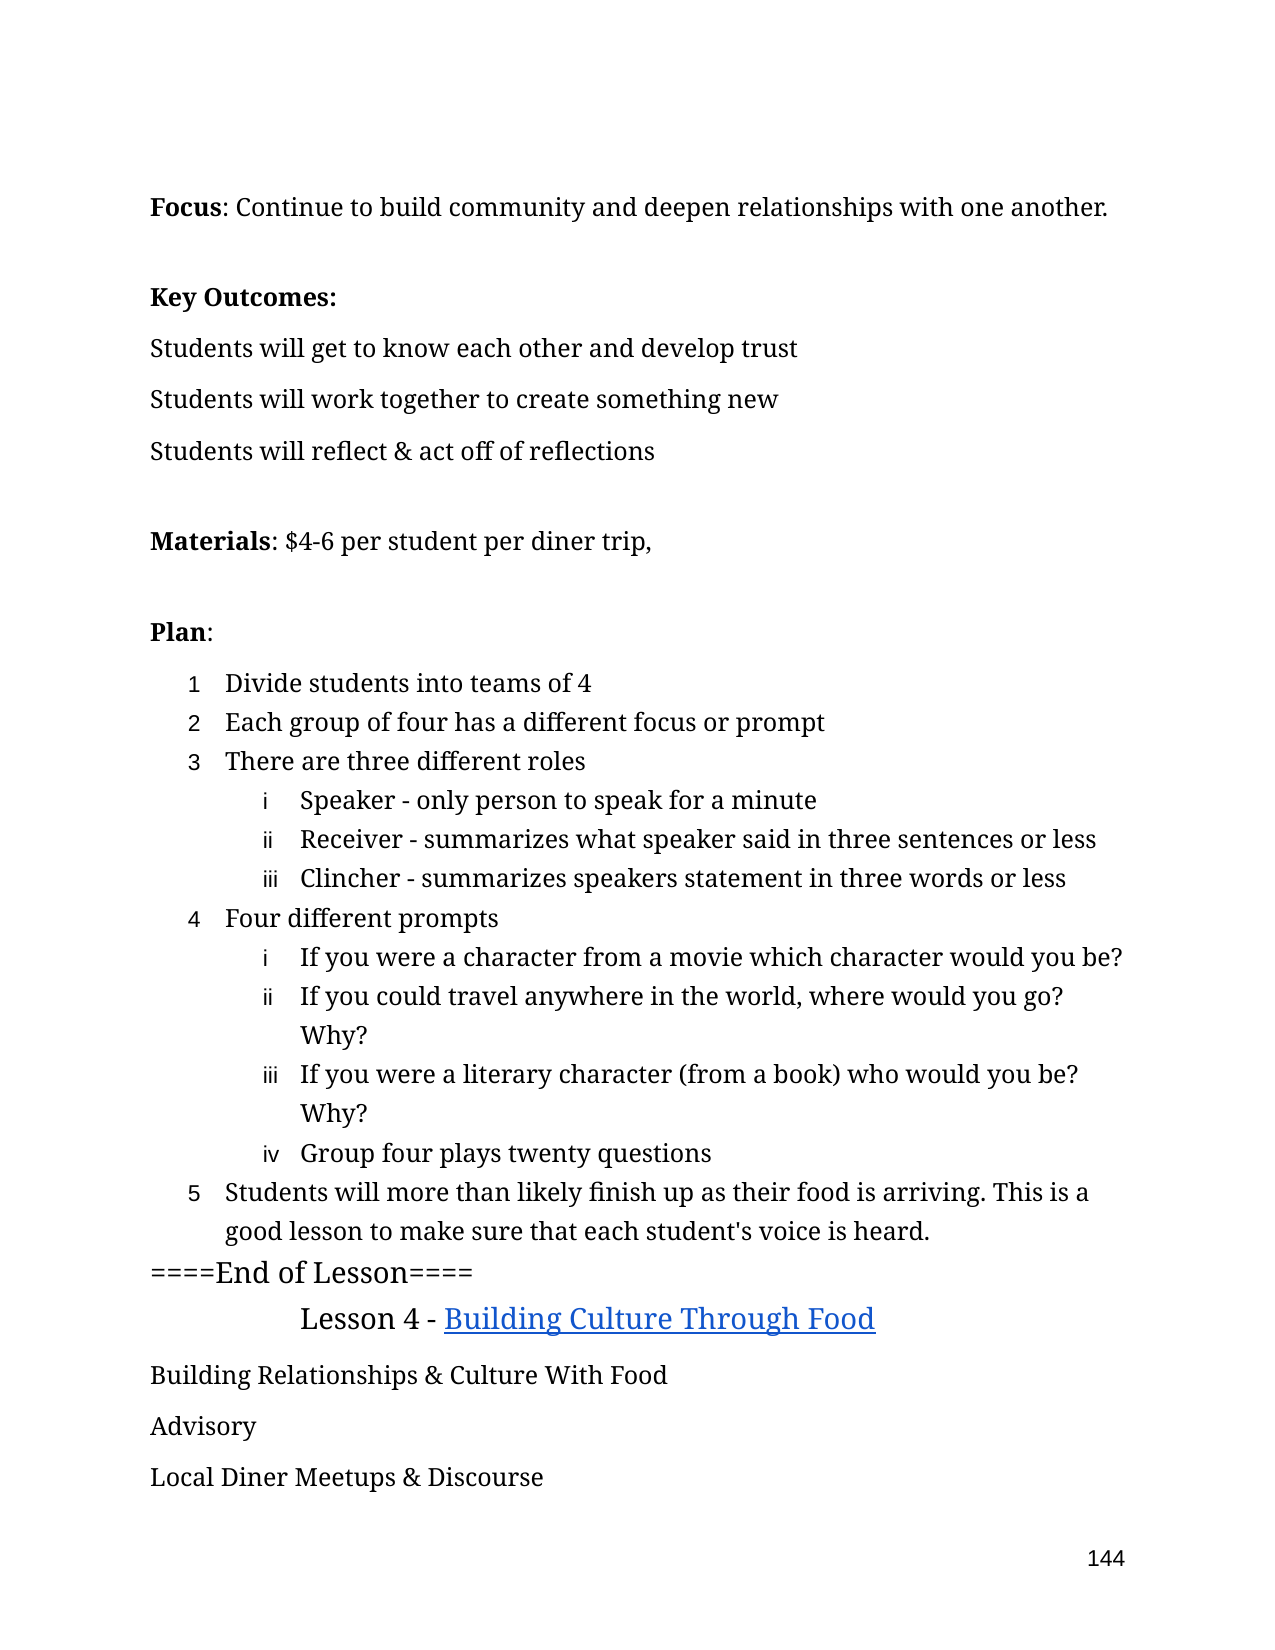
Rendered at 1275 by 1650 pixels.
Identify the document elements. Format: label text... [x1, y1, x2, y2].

list Clincher - summarizes speakers statement in three words or less [263, 861, 1125, 895]
list Four different prompts [188, 900, 1125, 934]
text Students will work together to create something new [150, 382, 1125, 416]
list Receiver - summarizes what speaker said in three sentences or less [263, 822, 1125, 856]
list Each group of four has a different focus or prompt [188, 704, 1125, 738]
list There are three different roles [188, 743, 1125, 778]
text Local Diner Meetups & Discourse [150, 1460, 1125, 1494]
text Plan: [150, 614, 1125, 648]
text Materials: $4-6 per student per diner trip, [150, 524, 1125, 558]
text Students will get to know each other and develop trust [150, 331, 1125, 365]
text Students will reflect & act off of reflections [150, 433, 1125, 467]
text ====End of Lesson==== [150, 1253, 1125, 1292]
list Divide students into teams of 4 [188, 665, 1125, 699]
text Advisory [150, 1409, 1125, 1443]
list If you were a character from a movie which character would you be? [263, 939, 1125, 973]
list Students will more than likely finish up as their food is arriving. This is a good lesson to make sure that each student's voice is heard. [188, 1174, 1125, 1248]
list If you were a literary character (from a book) who would you be? Why? [263, 1057, 1125, 1130]
text Building Relationships & Culture With Food [150, 1358, 1125, 1392]
text Key Outcomes: [150, 280, 1125, 314]
text Lesson 4 - Building Culture Through Food [150, 1298, 1125, 1338]
list If you could travel anywhere in the world, where would you go? Why? [263, 978, 1125, 1052]
list Speaker - only person to speak for a minute [263, 783, 1125, 817]
text Focus: Continue to build community and deepen relationships with one another. [150, 189, 1125, 223]
list Group four plays twenty questions [263, 1135, 1125, 1169]
